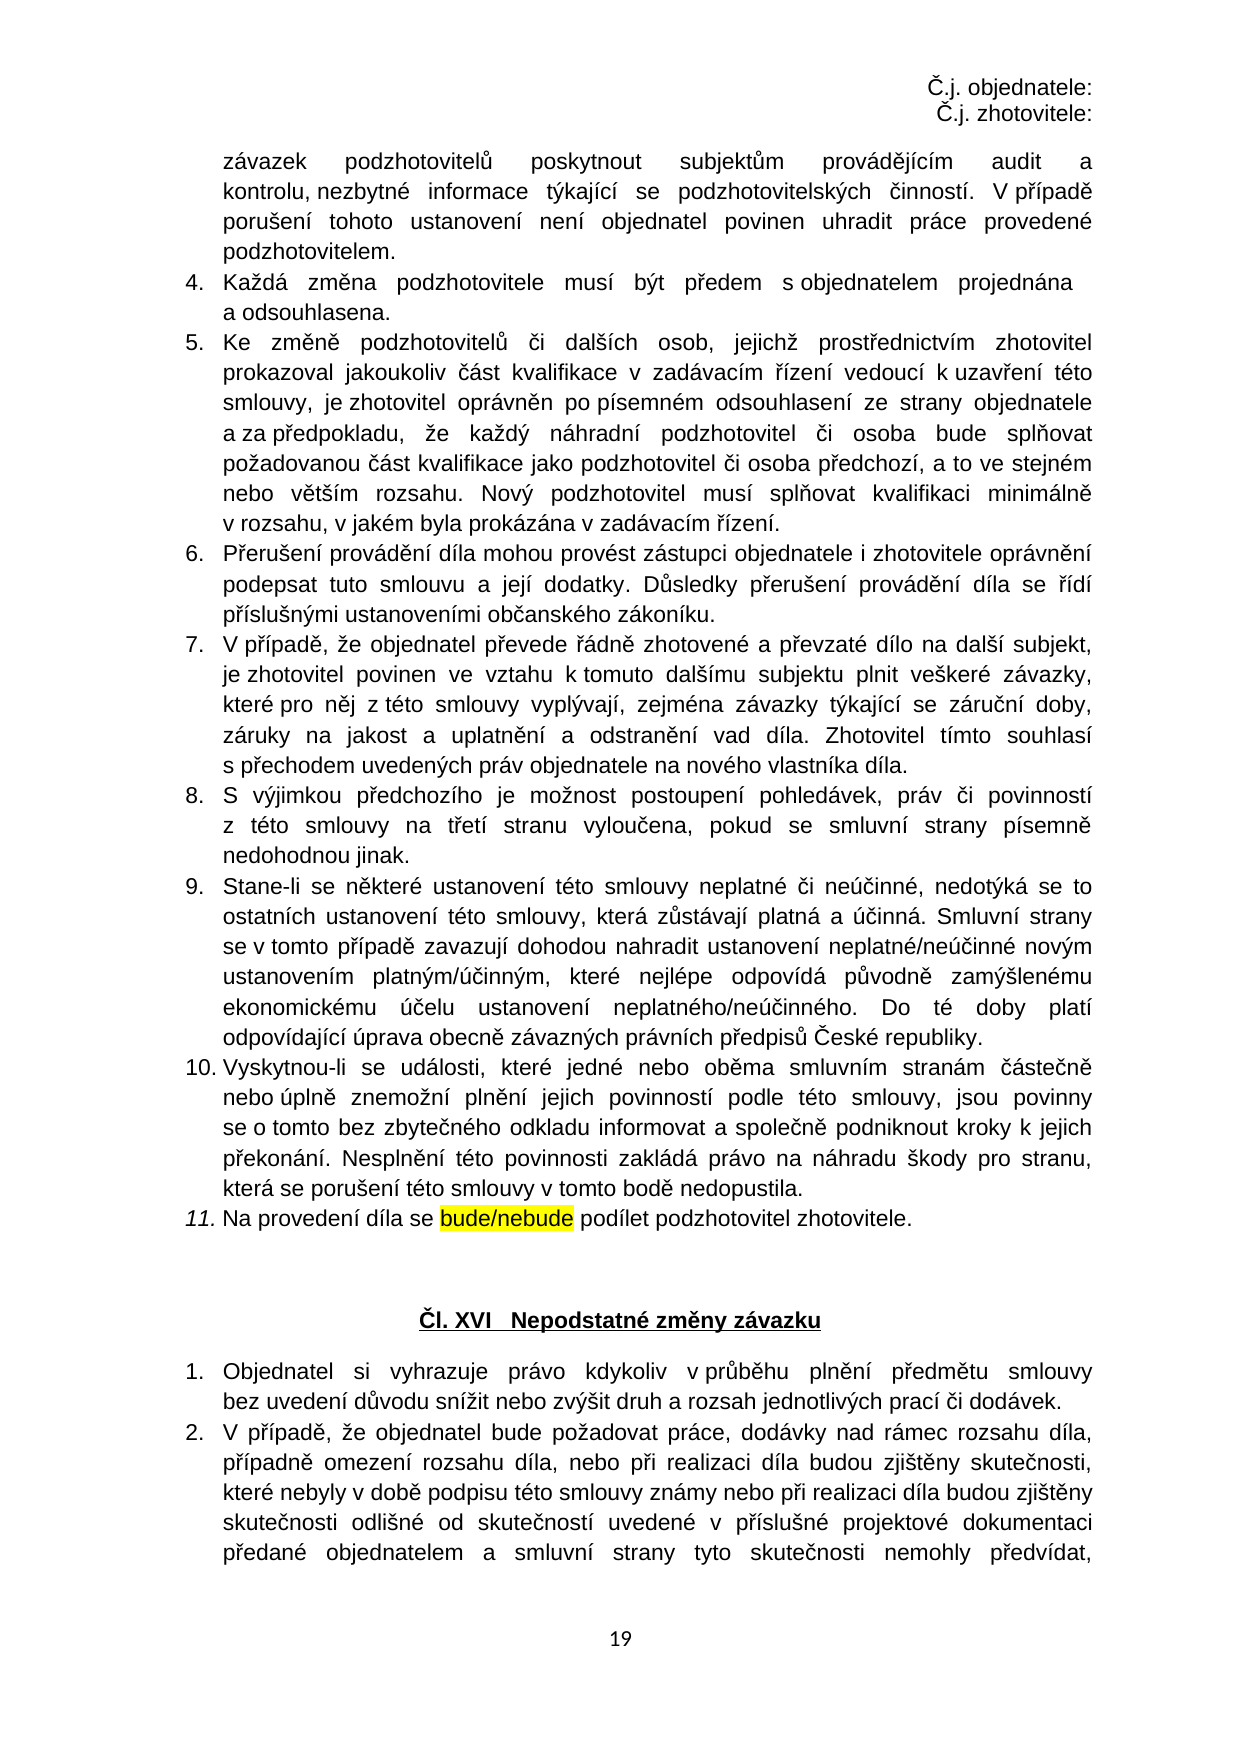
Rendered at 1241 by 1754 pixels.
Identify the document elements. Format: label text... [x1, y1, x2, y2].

list Vyskytnou-li se události, které jedné nebo oběma smluvním stranám částečně nebo úplně znemožní plnění jejich povinností podle této smlouvy, jsou povinny se o tomto bez zbytečného odkladu informovat a společně podniknout kroky k jejich překonání. Nesplnění této povinnosti zakládá právo na náhradu škody pro stranu, která se porušení této smlouvy v tomto bodě nedopustila. [185, 1054, 1093, 1201]
list Stane-li se některé ustanovení této smlouvy neplatné či neúčinné, nedotýká se to ostatních ustanovení této smlouvy, která zůstávají platná a účinná. Smluvní strany se v tomto případě zavazují dohodou nahradit ustanovení neplatné/neúčinné novým ustanovením platným/účinným, které nejlépe odpovídá původně zamýšlenému ekonomickému účelu ustanovení neplatného/neúčinného. Do té doby platí odpovídající úprava obecně závazných právních předpisů České republiky. [185, 873, 1093, 1050]
list Na provedení díla se bude/nebude podílet podzhotovitel zhotovitele. [185, 1205, 440, 1231]
list Na provedení díla se bude/nebude podílet podzhotovitel zhotovitele. [574, 1205, 1093, 1231]
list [185, 1418, 1093, 1566]
list Objednatel si vyhrazuje právo kdykoliv v průběhu plnění předmětu smlouvy bez uvedení důvodu snížit nebo zvýšit druh a rozsah jednotlivých prací či dodávek. [185, 1358, 1093, 1414]
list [185, 148, 1093, 264]
list Ke změně podzhotovitelů či dalších osob, jejichž prostřednictvím zhotovitel prokazoval jakoukoliv část kvalifikace v zadávacím řízení vedoucí k uzavření této smlouvy, je zhotovitel oprávněn po písemném odsouhlasení ze strany objednatele a za předpokladu, že každý náhradní podzhotovitel či osoba bude splňovat požadovanou část kvalifikace jako podzhotovitel či osoba předchozí, a to ve stejném nebo větším rozsahu. Nový podzhotovitel musí splňovat kvalifikaci minimálně v rozsahu, v jakém byla prokázána v zadávacím řízení. [185, 329, 1093, 536]
list V případě, že objednatel převede řádně zhotovené a převzaté dílo na další subjekt, je zhotovitel povinen ve vztahu k tomuto dalšímu subjektu plnit veškeré závazky, které pro něj z této smlouvy vyplývají, zejména závazky týkající se záruční doby, záruky na jakost a uplatnění a odstranění vad díla. Zhotovitel tímto souhlasí s přechodem uvedených práv objednatele na nového vlastníka díla. [185, 631, 1093, 778]
list Přerušení provádění díla mohou provést zástupci objednatele i zhotovitele oprávnění podepsat tuto smlouvu a její dodatky. Důsledky přerušení provádění díla se řídí příslušnými ustanoveními občanského zákoníku. [185, 540, 1093, 627]
list S výjimkou předchozího je možnost postoupení pohledávek, práv či povinností z této smlouvy na třetí stranu vyloučena, pokud se smluvní strany písemně nedohodnou jinak. [185, 782, 1093, 869]
text Čl. XVI Nepodstatné změny závazku [148, 1307, 1093, 1333]
list Každá změna podzhotovitele musí být předem s objednatelem projednána a odsouhlasena. [185, 268, 1093, 325]
